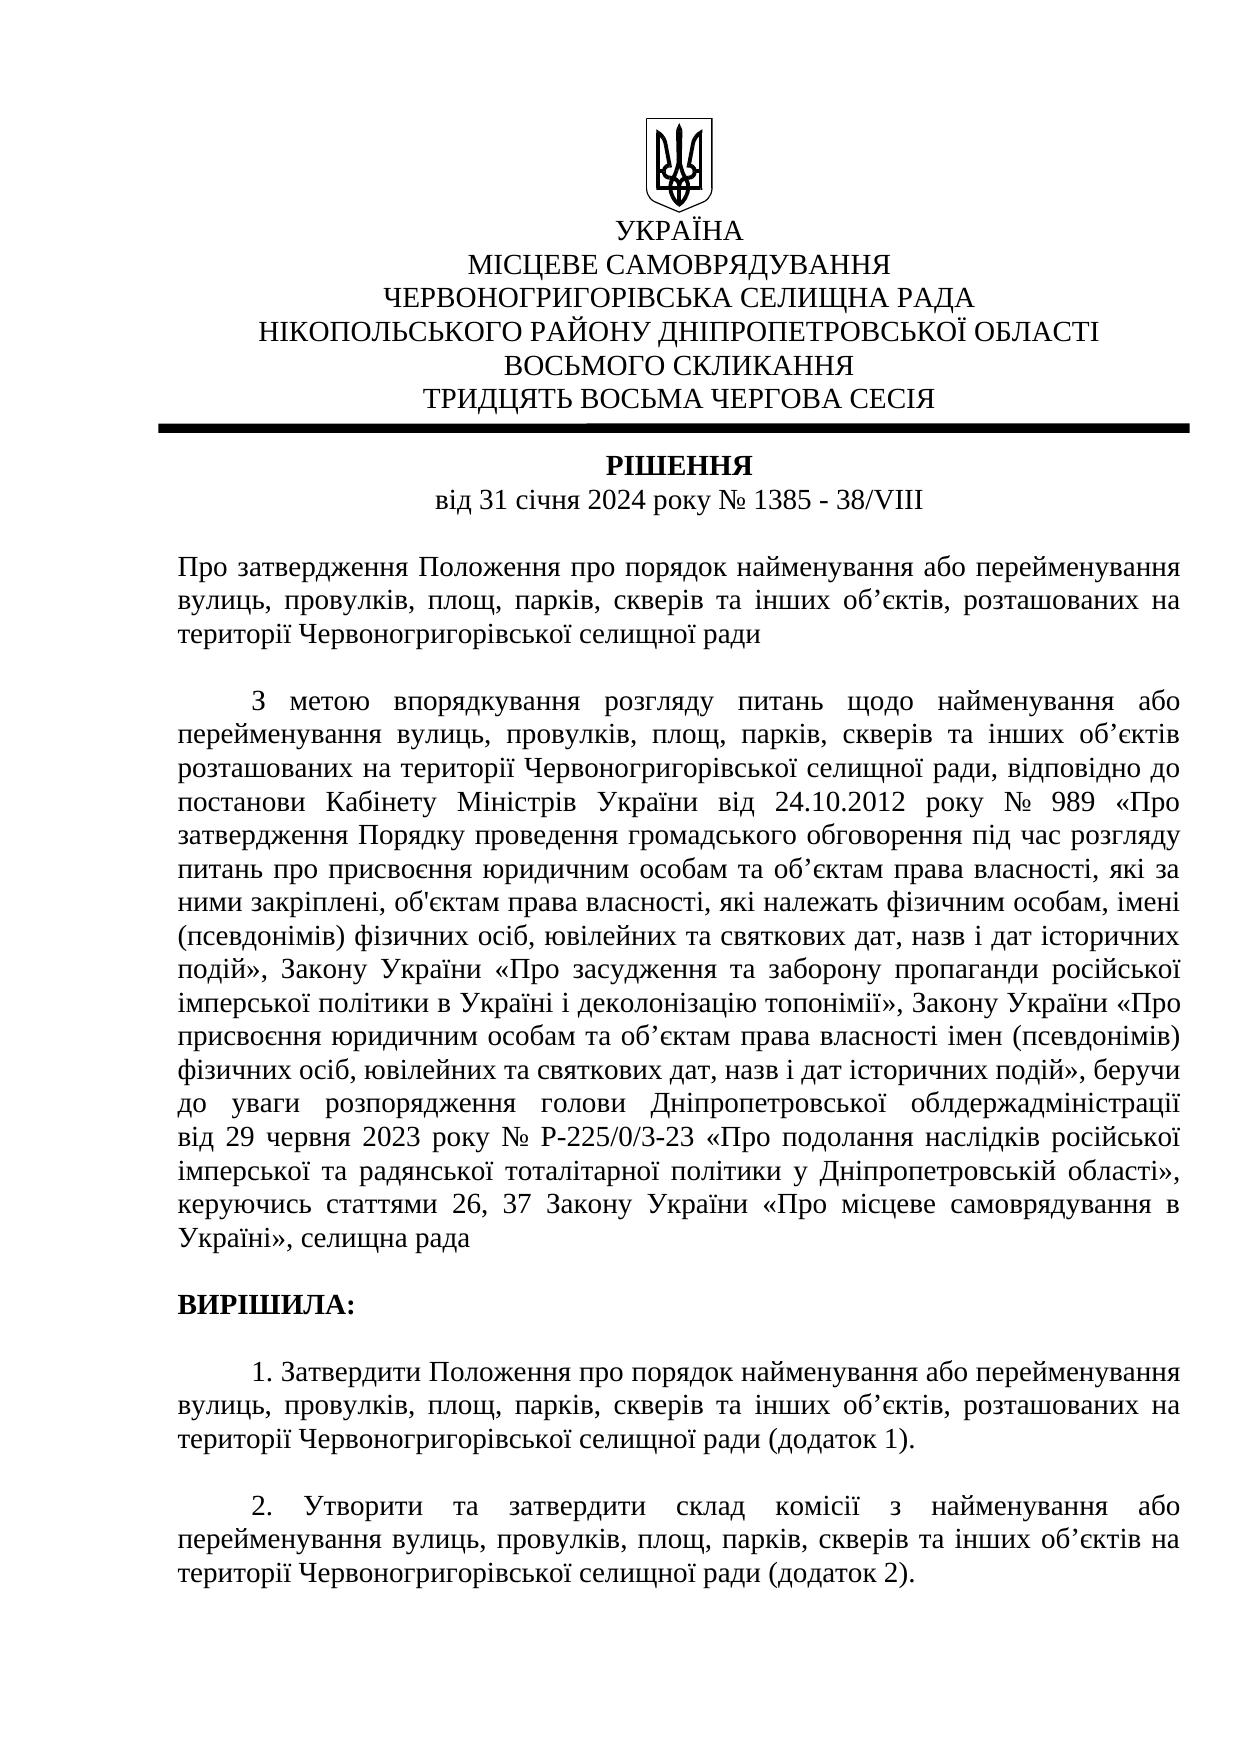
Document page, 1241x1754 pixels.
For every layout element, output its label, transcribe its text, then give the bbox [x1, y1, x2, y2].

text УКРАЇНА [177, 213, 1181, 247]
text 2. Утворити та затвердити склад комісії з найменування або перейменування вулиць, провулків, площ, парків, скверів та інших об’єктів на території Червоногригорівської селищної ради (додаток 2). [177, 1488, 1181, 1589]
text ВИРІШИЛА: [177, 1287, 1181, 1320]
text 1. Затвердити Положення про порядок найменування або перейменування вулиць, провулків, площ, парків, скверів та інших об’єктів, розташованих на території Червоногригорівської селищної ради (додаток 1). [177, 1354, 1181, 1454]
text З метою впорядкування розгляду питань щодо найменування або перейменування вулиць, провулків, площ, парків, скверів та інших об’єктів розташованих на території Червоногригорівської селищної ради, відповідно до постанови Кабінету Міністрів України від 24.10.2012 року № 989 «Про затвердження Порядку проведення громадського обговорення під час розгляду питань про присвоєння юридичним особам та об’єктам права власності, які за ними закріплені, об'єктам права власності, які належать фізичним особам, імені (псевдонімів) фізичних осіб, ювілейних та святкових дат, назв і дат історичних подій», Закону України «Про засудження та заборону пропаганди російської імперської політики в Україні і деколонізацію топонімії», Закону України «Про присвоєння юридичним особам та об’єктам права власності імен (псевдонімів) фізичних осіб, ювілейних та святкових дат, назв і дат історичних подій», беручи до уваги розпорядження голови Дніпропетровської облдержадміністрації від 29 червня 2023 року № Р-225/0/3-23 «Про подолання наслідків російської імперської та радянської тоталітарної політики у Дніпропетровській області», керуючись статтями 26, 37 Закону України «Про місцеве самоврядування в Україні», селищна рада [177, 683, 1181, 1253]
text МІСЦЕВЕ САМОВРЯДУВАННЯ [177, 247, 1181, 281]
text ВОСЬМОГО СКЛИКАННЯ [177, 348, 1181, 381]
text РІШЕННЯ [177, 448, 1181, 482]
text від 31 січня 2024 року № 1385 - 38/VIII [177, 482, 1181, 515]
text ТРИДЦЯТЬ ВОСЬМА ЧЕРГОВА СЕСІЯ [177, 381, 1181, 415]
text Про затвердження Положення про порядок найменування або перейменування вулиць, провулків, площ, парків, скверів та інших об’єктів, розташованих на території Червоногригорівської селищної ради [177, 549, 1181, 649]
text ЧЕРВОНОГРИГОРІВСЬКА СЕЛИЩНА РАДА НІКОПОЛЬСЬКОГО РАЙОНУ ДНІПРОПЕТРОВСЬКОЇ ОБЛАСТІ [177, 281, 1181, 348]
